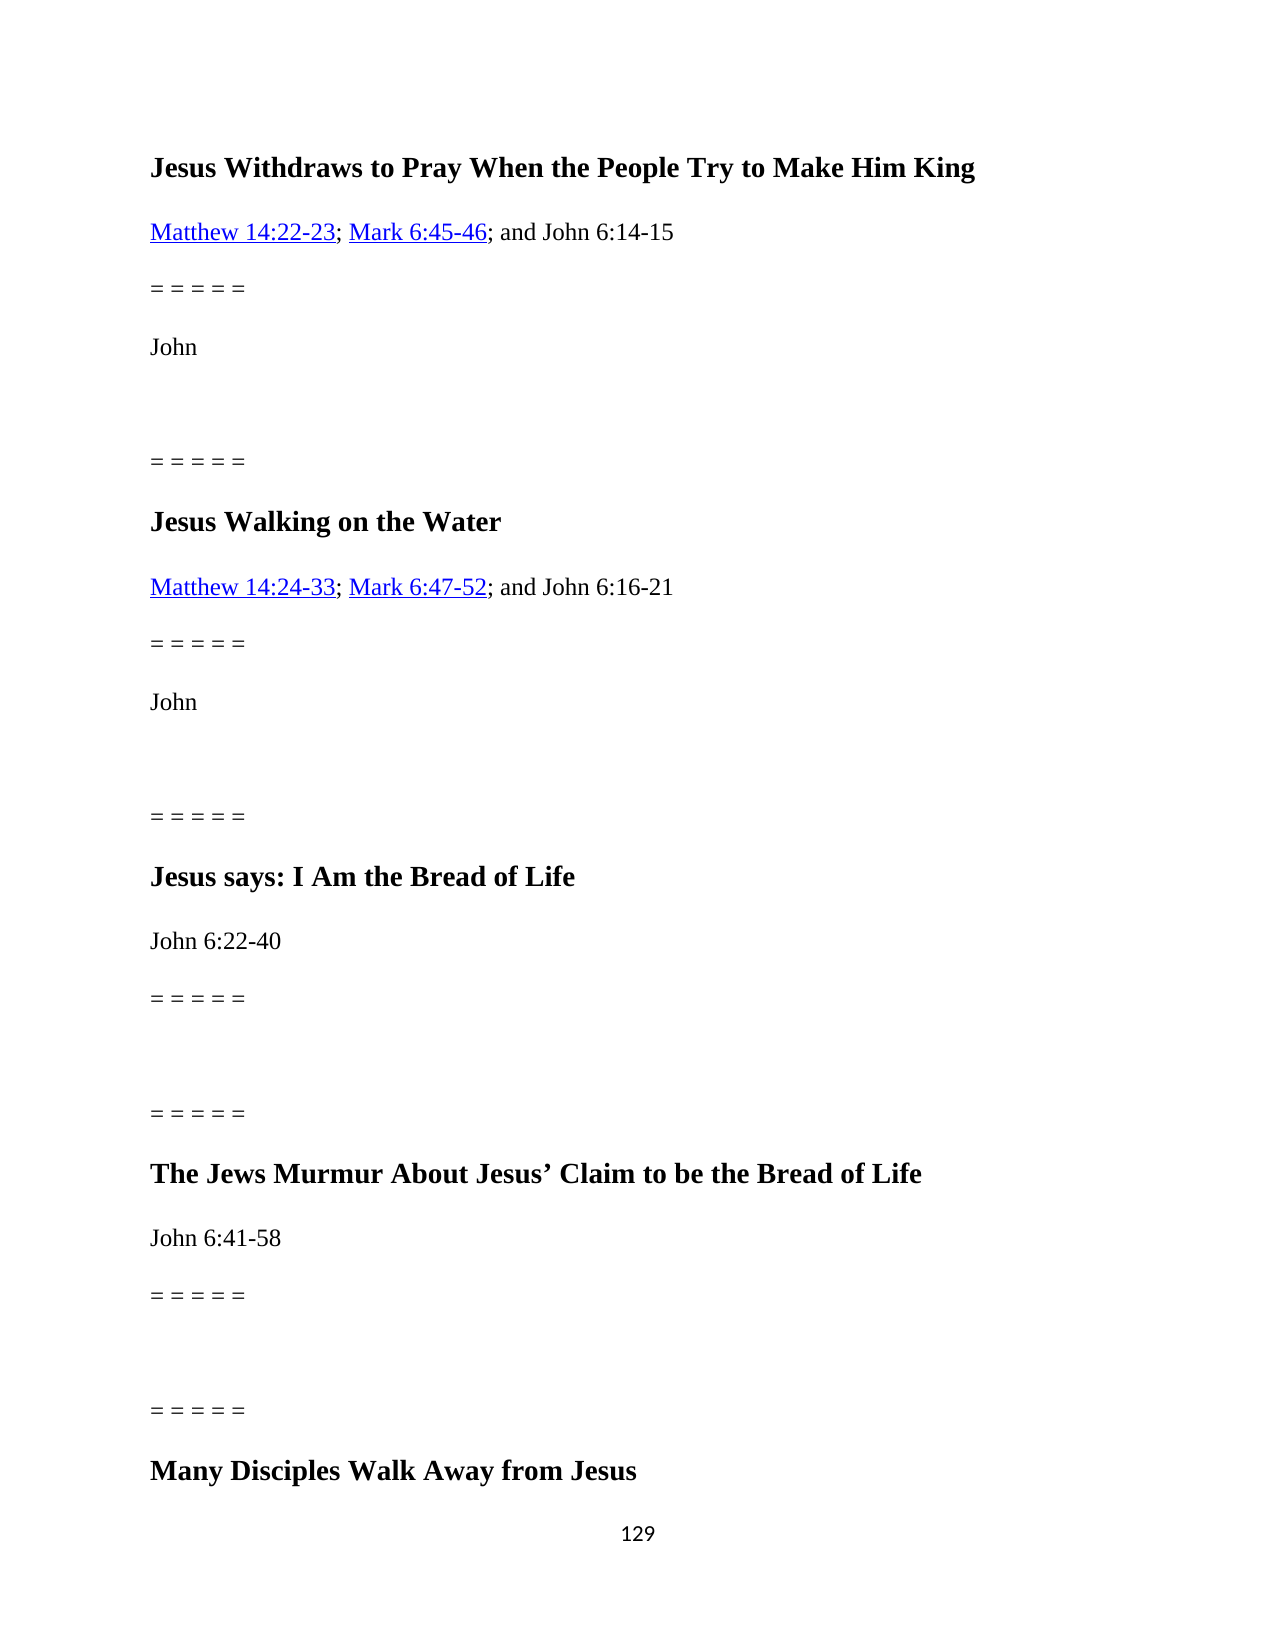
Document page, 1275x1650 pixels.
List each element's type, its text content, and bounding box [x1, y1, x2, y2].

text Many Disciples Walk Away from Jesus [150, 1453, 1123, 1487]
text Jesus Walking on the Water [150, 504, 1122, 538]
text = = = = = [150, 802, 1123, 830]
text = = = = = [150, 1099, 1123, 1127]
text = = = = = [150, 447, 1122, 476]
text = = = = = [150, 1281, 1123, 1309]
text Jesus says: I Am the Bread of Life [150, 859, 1123, 893]
text = = = = = [150, 274, 1123, 303]
text = = = = = [150, 629, 1122, 658]
text Matthew 14:22-23; Mark 6:45-46; and John 6:14-15 [150, 217, 1123, 246]
text John 6:41-58 [150, 1223, 1123, 1252]
text = = = = = [150, 984, 1123, 1012]
text John 6:22-40 [150, 926, 1123, 955]
text Jesus Withdraws to Pray When the People Try to Make Him King [150, 150, 1123, 183]
text = = = = = [150, 1396, 1123, 1424]
text John [150, 332, 1122, 361]
text The Jews Murmur About Jesus’ Claim to be the Bread of Life [150, 1156, 1123, 1190]
text Matthew 14:24-33; Mark 6:47-52; and John 6:16-21 [150, 572, 1122, 600]
text John [150, 687, 1122, 715]
